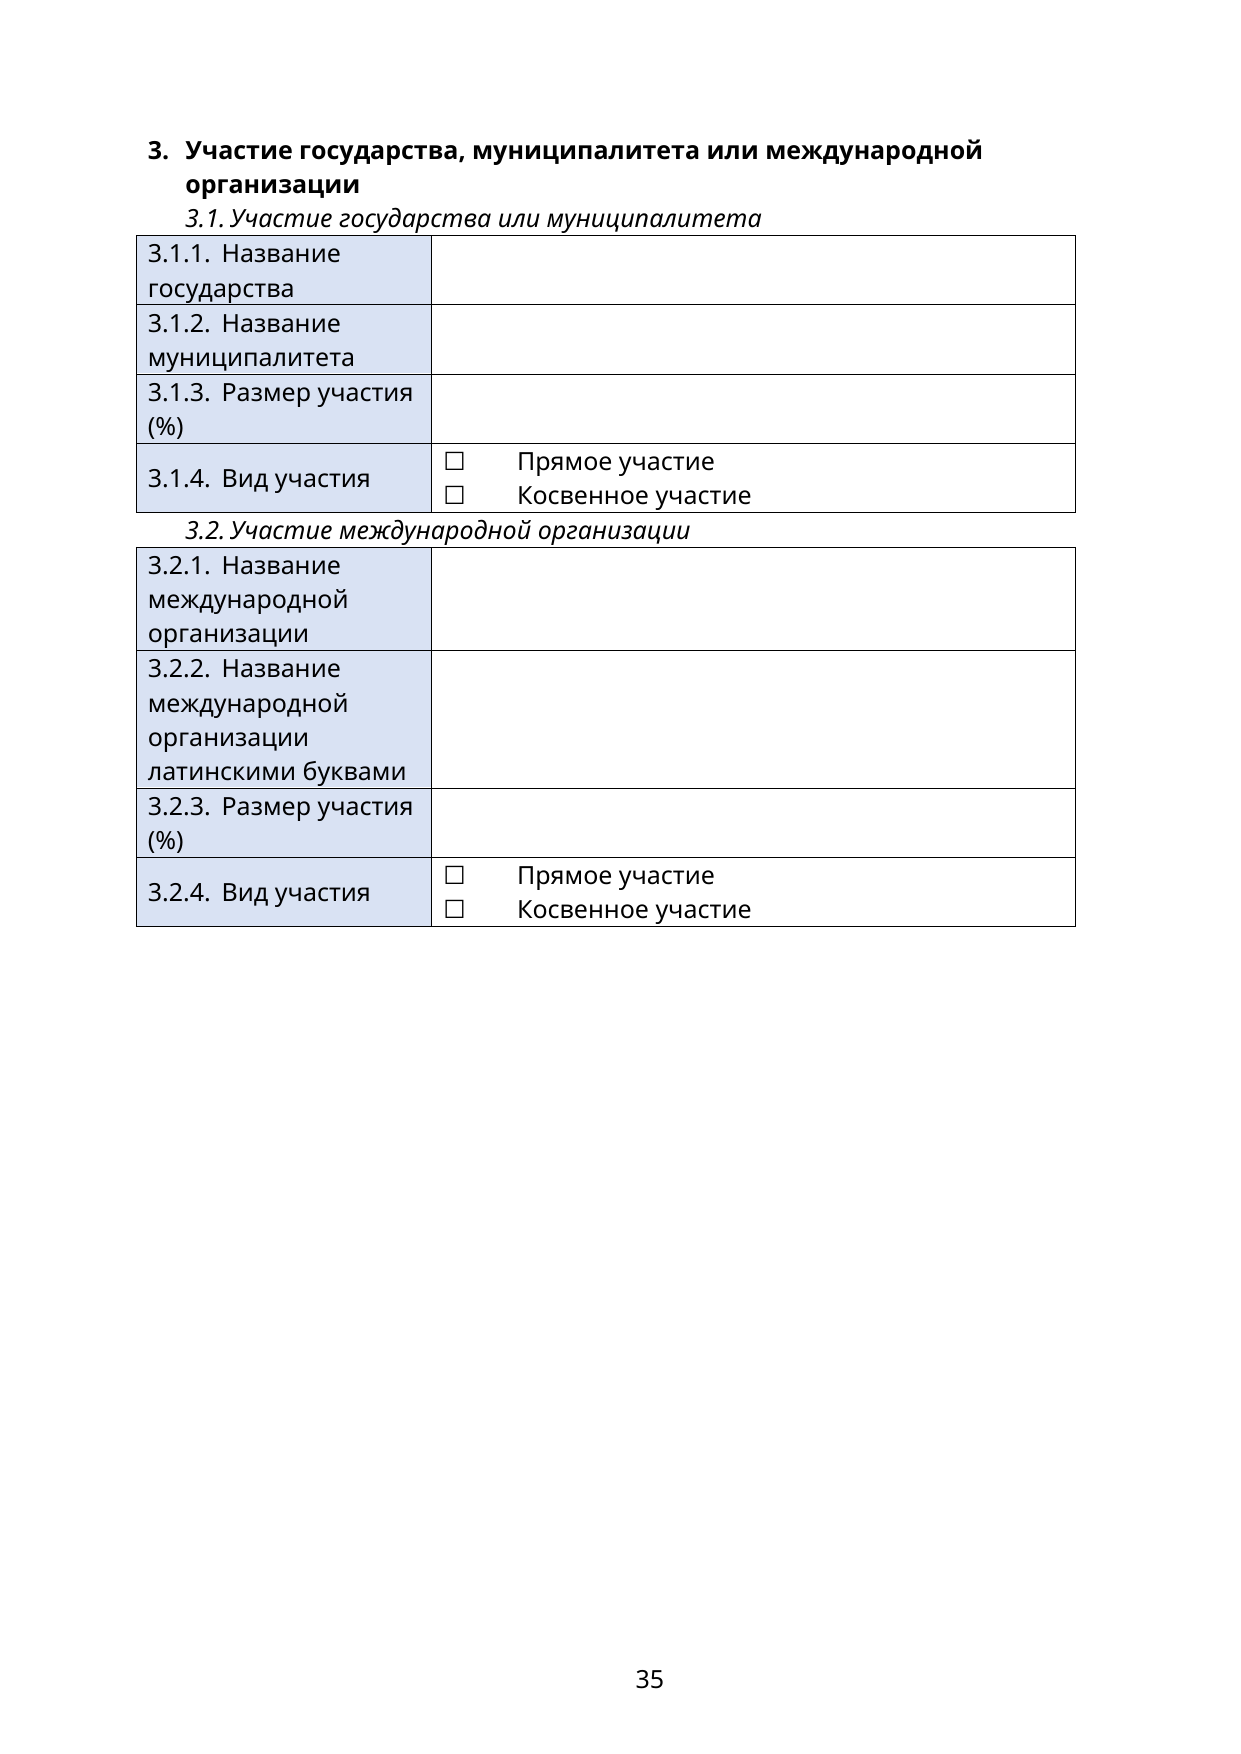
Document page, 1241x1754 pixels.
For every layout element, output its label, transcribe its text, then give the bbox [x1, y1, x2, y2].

list Участие международной организации [185, 513, 1152, 547]
table_header Название государства [137, 236, 431, 304]
table_cell Вид участия [137, 858, 431, 926]
list Участие государства, муниципалитета или международной организации [148, 133, 1152, 201]
table_cell Прямое участие Косвенное участие [432, 444, 1075, 512]
table_cell Название муниципалитета [137, 305, 431, 373]
table_cell Прямое участие Косвенное участие [432, 858, 1075, 926]
table_cell [432, 375, 1075, 443]
table_header [432, 236, 1075, 304]
table_cell Вид участия [137, 444, 431, 512]
table_cell [432, 651, 1075, 787]
table_cell [432, 789, 1075, 857]
list Участие государства или муниципалитета [185, 201, 1152, 235]
table_cell Размер участия (%) [137, 375, 431, 443]
table_header Название международной организации [137, 548, 431, 650]
table_header [432, 548, 1075, 650]
table_cell Размер участия (%) [137, 789, 431, 857]
table_cell [432, 305, 1075, 373]
table_cell Название международной организации латинскими буквами [137, 651, 431, 787]
